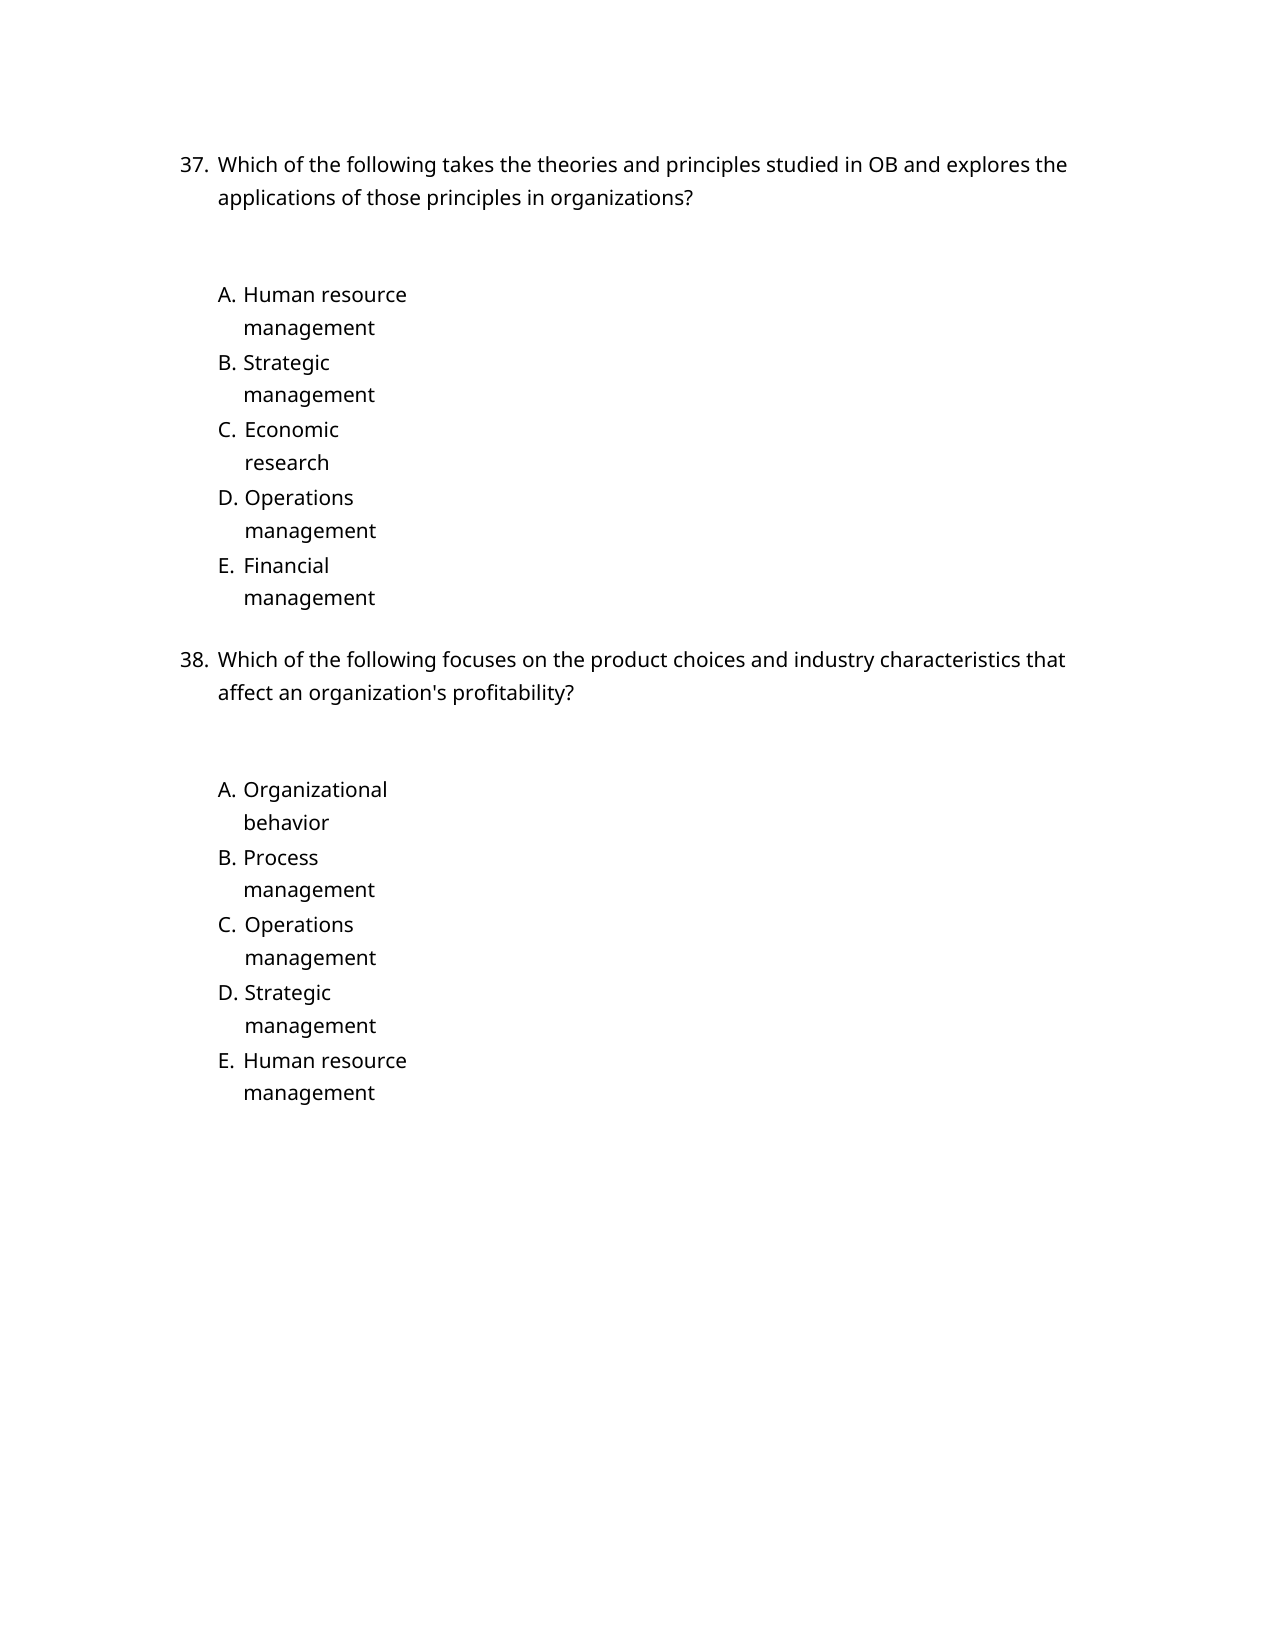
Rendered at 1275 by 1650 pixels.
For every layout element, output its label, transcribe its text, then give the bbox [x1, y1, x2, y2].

table_header Which of the following focuses on the product choices and industry characteristics that affect an organization's profitability? [218, 645, 1125, 1111]
table_header Which of the following takes the theories and principles studied in OB and explores the applications of those principles in organizations? [218, 150, 1125, 616]
table_header 37. [180, 150, 218, 616]
table_header 38. [180, 645, 218, 1111]
